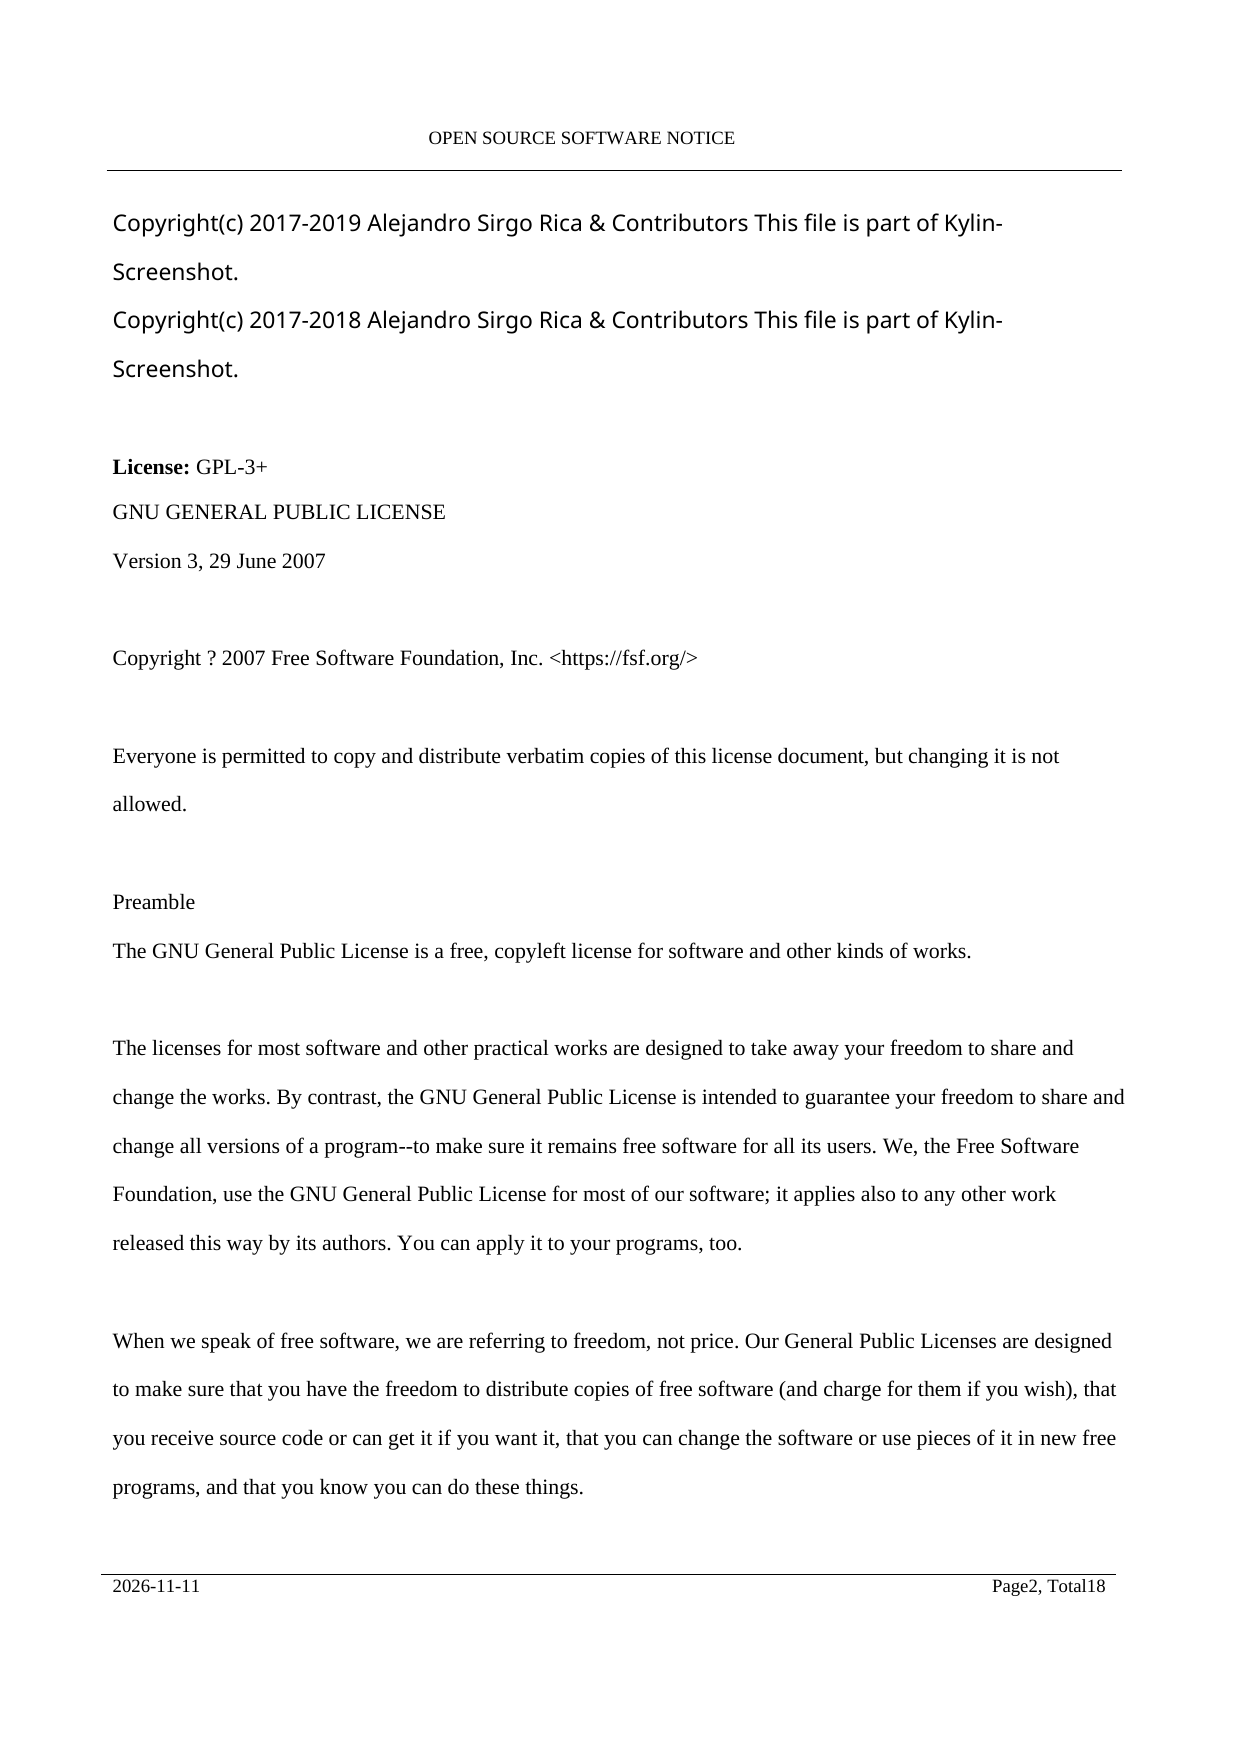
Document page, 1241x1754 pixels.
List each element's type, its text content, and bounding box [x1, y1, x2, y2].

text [112, 495, 1128, 1503]
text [112, 206, 1128, 434]
text License: GPL-3+ [112, 450, 1128, 483]
